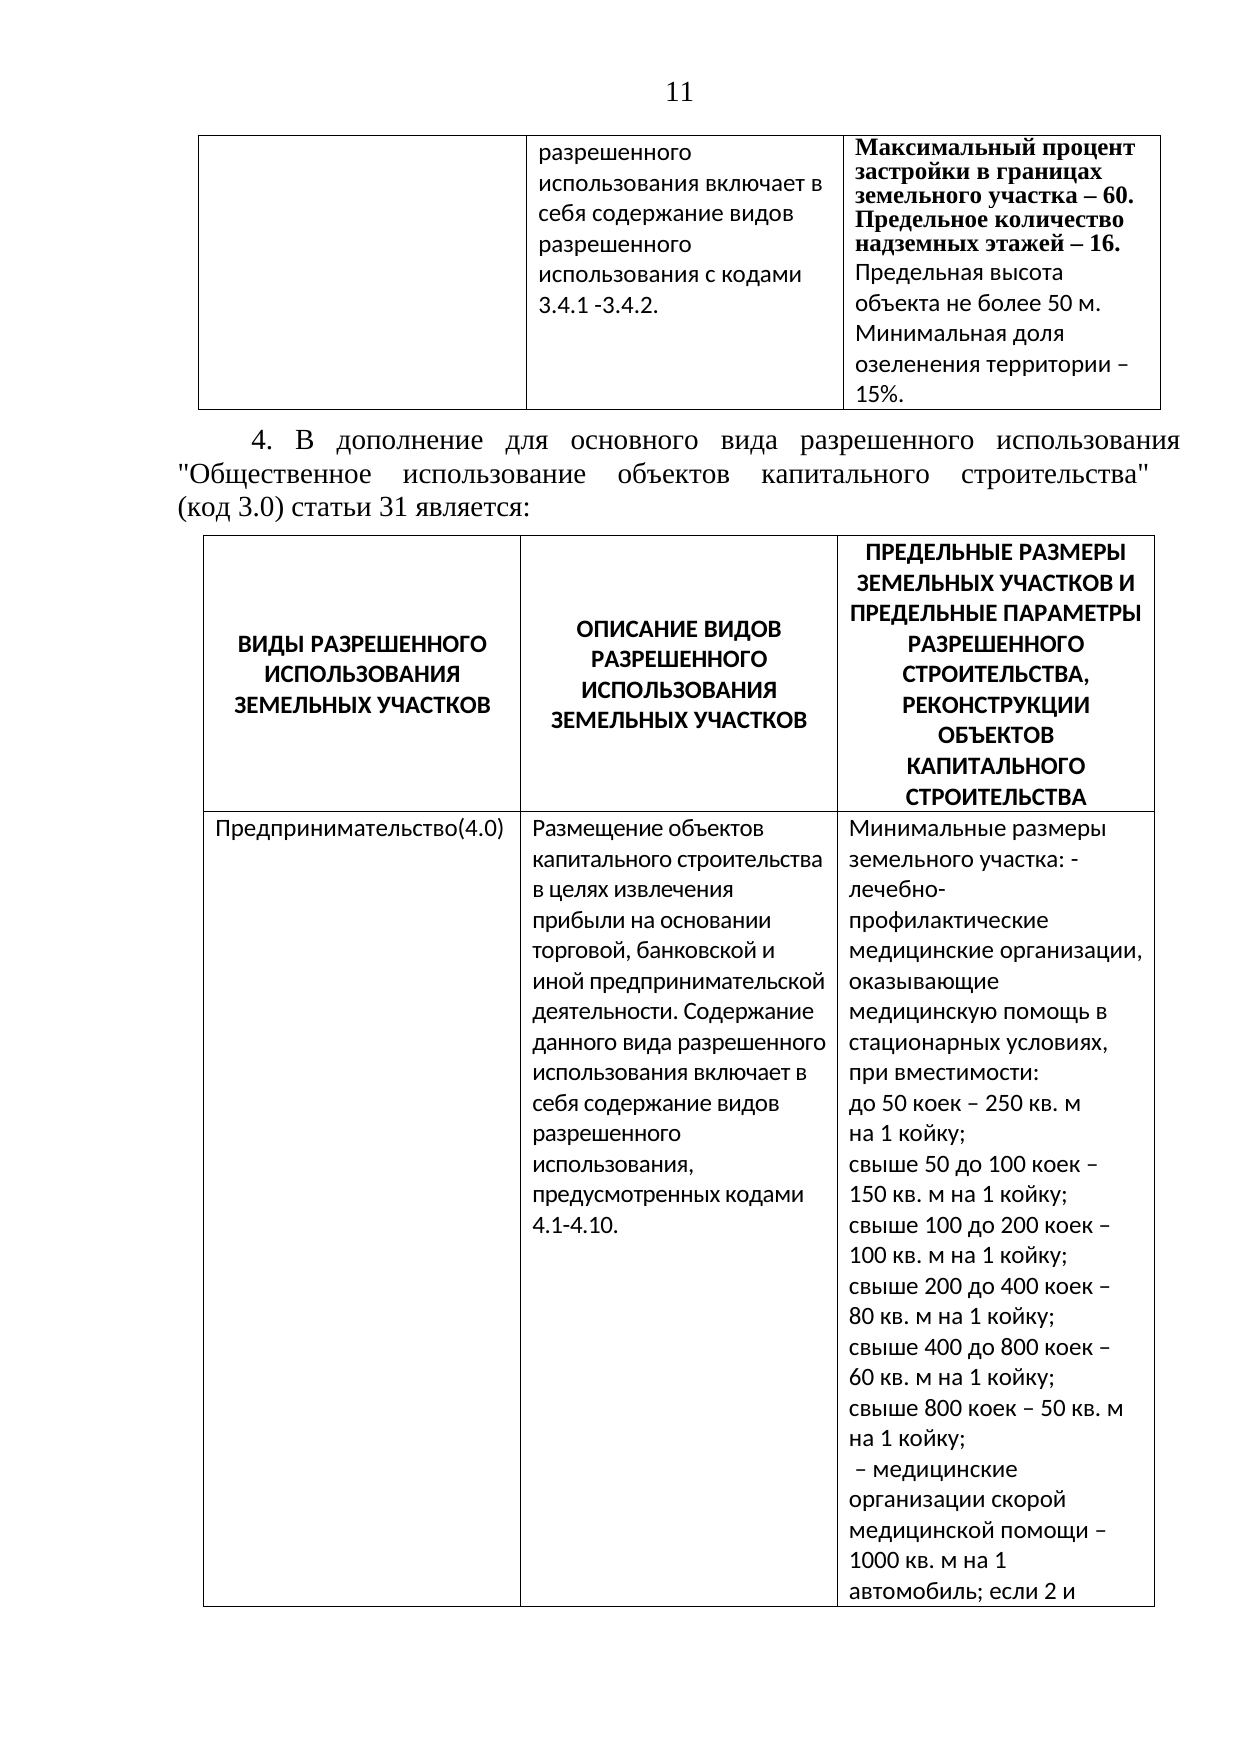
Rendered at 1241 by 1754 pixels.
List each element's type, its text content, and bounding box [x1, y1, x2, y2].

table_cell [838, 812, 1154, 1606]
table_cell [527, 136, 843, 409]
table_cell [204, 812, 520, 1606]
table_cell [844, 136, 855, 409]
text 4. В дополнение для основного вида разрешенного использования "Общественное использование объектов капитального строительства" (код 3.0) статьи 31 является: [177, 422, 1181, 523]
table_header ОПИСАНИЕ ВИДОВ РАЗРЕШЕННОГО ИСПОЛЬЗОВАНИЯ ЗЕМЕЛЬНЫХ УЧАСТКОВ [521, 536, 837, 811]
table_header ВИДЫ РАЗРЕШЕННОГО ИСПОЛЬЗОВАНИЯ ЗЕМЕЛЬНЫХ УЧАСТКОВ [204, 536, 520, 811]
table_header ПРЕДЕЛЬНЫЕ РАЗМЕРЫ ЗЕМЕЛЬНЫХ УЧАСТКОВ И ПРЕДЕЛЬНЫЕ ПАРАМЕТРЫ РАЗРЕШЕННОГО СТРОИТЕЛЬСТВА, РЕКОНСТРУКЦИИ ОБЪЕКТОВ КАПИТАЛЬНОГО СТРОИТЕЛЬСТВА [838, 536, 1154, 811]
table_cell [521, 812, 837, 1606]
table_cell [199, 136, 526, 409]
